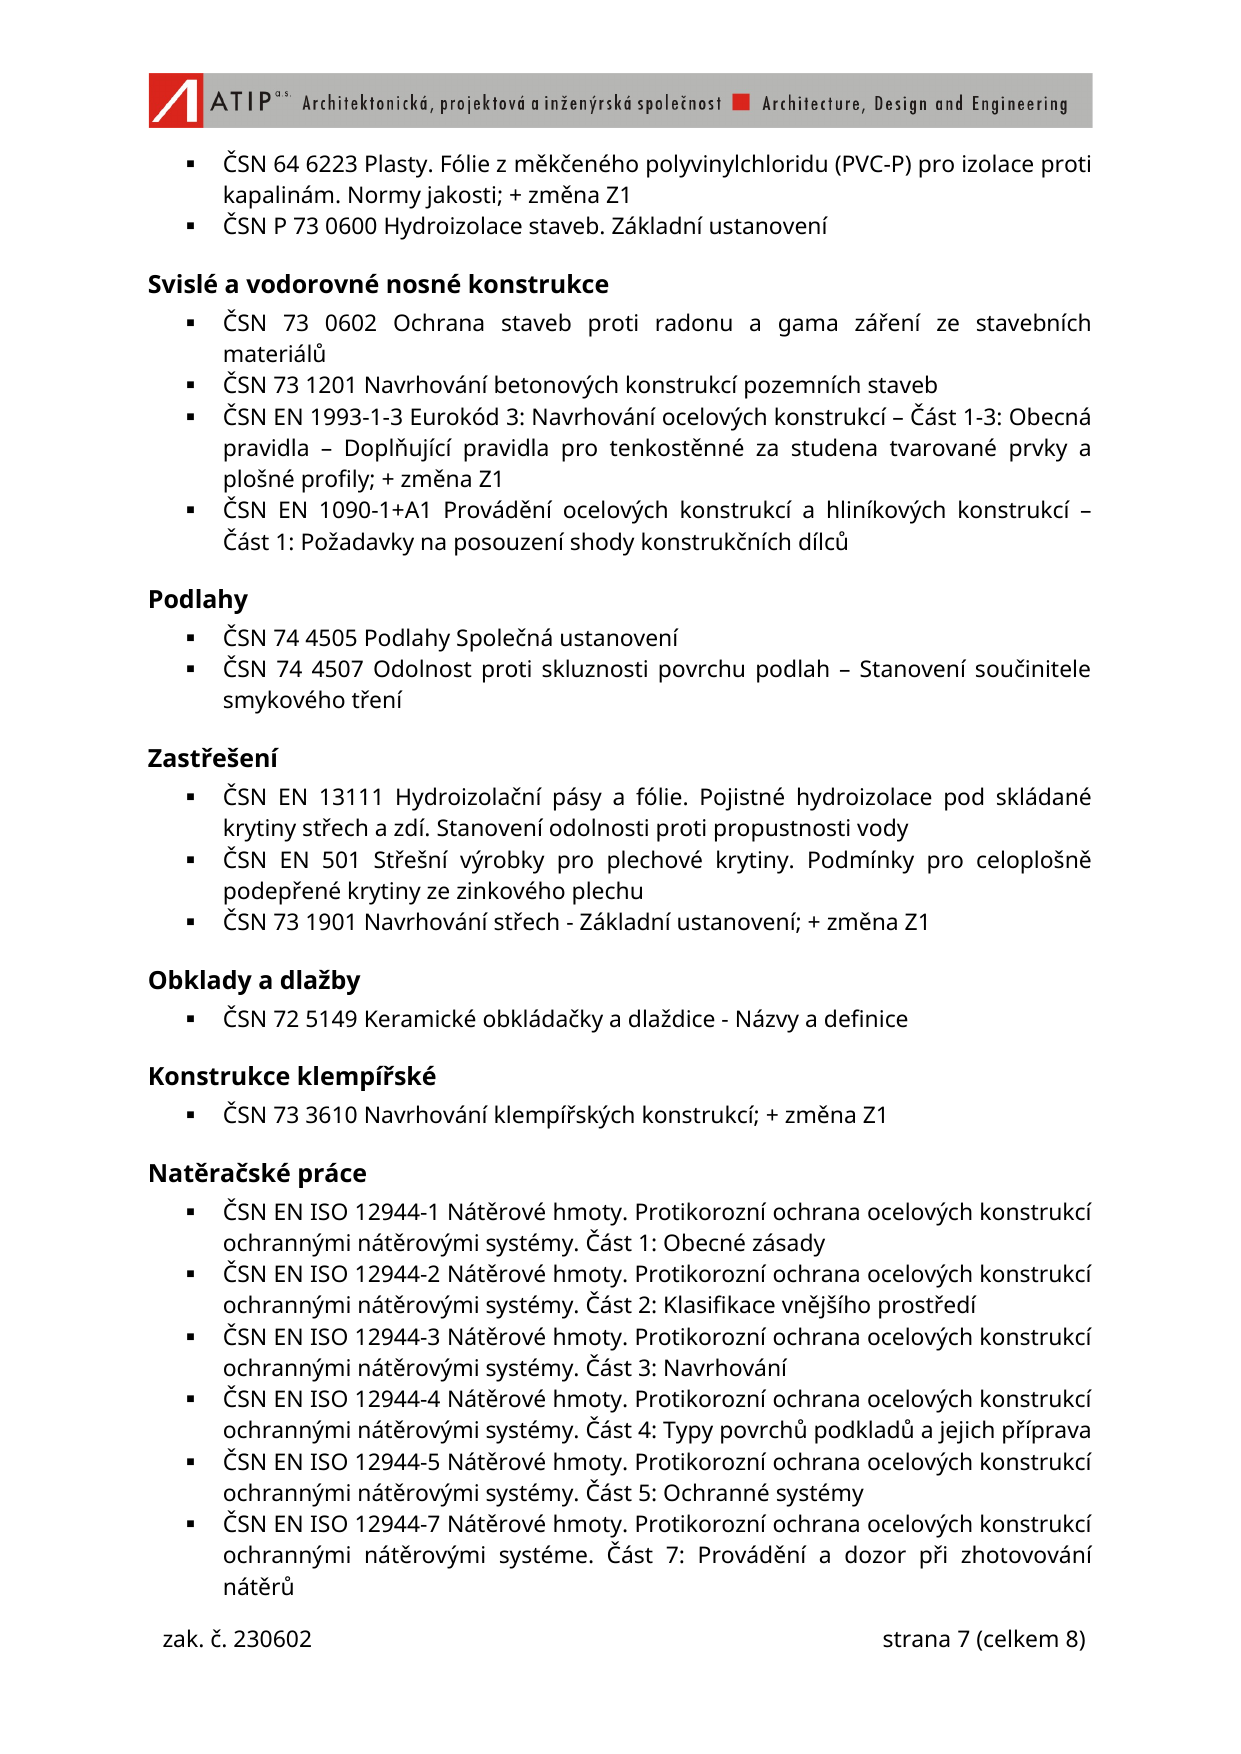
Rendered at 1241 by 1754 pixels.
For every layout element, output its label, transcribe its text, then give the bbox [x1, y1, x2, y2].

text Podlahy [148, 582, 1093, 616]
list ČSN EN 1090-1+A1 Provádění ocelových konstrukcí a hliníkových konstrukcí – Část 1: Požadavky na posouzení shody konstrukčních dílců [185, 494, 1093, 557]
list ČSN EN ISO 12944-4 Nátěrové hmoty. Protikorozní ochrana ocelových konstrukcí ochrannými nátěrovými systémy. Část 4: Typy povrchů podkladů a jejich příprava [185, 1383, 1093, 1446]
list ČSN EN ISO 12944-7 Nátěrové hmoty. Protikorozní ochrana ocelových konstrukcí ochrannými nátěrovými systéme. Část 7: Provádění a dozor při zhotovování nátěrů [185, 1508, 1093, 1602]
list ČSN EN ISO 12944-2 Nátěrové hmoty. Protikorozní ochrana ocelových konstrukcí ochrannými nátěrovými systémy. Část 2: Klasifikace vnějšího prostředí [185, 1258, 1093, 1321]
list ČSN EN ISO 12944-3 Nátěrové hmoty. Protikorozní ochrana ocelových konstrukcí ochrannými nátěrovými systémy. Část 3: Navrhování [185, 1321, 1093, 1383]
list ČSN EN 13111 Hydroizolační pásy a fólie. Pojistné hydroizolace pod skládané krytiny střech a zdí. Stanovení odolnosti proti propustnosti vody [185, 781, 1093, 843]
list ČSN EN 1993-1-3 Eurokód 3: Navrhování ocelových konstrukcí – Část 1-3: Obecná pravidla – Doplňující pravidla pro tenkostěnné za studena tvarované prvky a plošné profily; + změna Z1 [185, 400, 1093, 494]
list ČSN EN ISO 12944-1 Nátěrové hmoty. Protikorozní ochrana ocelových konstrukcí ochrannými nátěrovými systémy. Část 1: Obecné zásady [185, 1196, 1093, 1258]
text Natěračské práce [148, 1155, 1093, 1189]
list ČSN 74 4505 Podlahy Společná ustanovení [185, 622, 1093, 653]
list ČSN P 73 0600 Hydroizolace staveb. Základní ustanovení [185, 210, 1093, 241]
picture [148, 73, 1093, 128]
list ČSN 73 0602 Ochrana staveb proti radonu a gama záření ze stavebních materiálů [185, 307, 1093, 369]
list ČSN EN 501 Střešní výrobky pro plechové krytiny. Podmínky pro celoplošně podepřené krytiny ze zinkového plechu [185, 843, 1093, 906]
list ČSN 64 6223 Plasty. Fólie z měkčeného polyvinylchloridu (PVC-P) pro izolace proti kapalinám. Normy jakosti; + změna Z1 [185, 148, 1093, 210]
list ČSN 72 5149 Keramické obkládačky a dlaždice - Názvy a definice [185, 1003, 1093, 1034]
text Svislé a vodorovné nosné konstrukce [148, 266, 1093, 300]
list ČSN 73 3610 Navrhování klempířských konstrukcí; + změna Z1 [185, 1099, 1093, 1130]
list ČSN EN ISO 12944-5 Nátěrové hmoty. Protikorozní ochrana ocelových konstrukcí ochrannými nátěrovými systémy. Část 5: Ochranné systémy [185, 1446, 1093, 1508]
text Konstrukce klempířské [148, 1059, 1093, 1093]
text Zastřešení [148, 741, 1093, 775]
list ČSN 74 4507 Odolnost proti skluznosti povrchu podlah – Stanovení součinitele smykového tření [185, 653, 1093, 716]
text Obklady a dlažby [148, 962, 1093, 996]
list ČSN 73 1201 Navrhování betonových konstrukcí pozemních staveb [185, 369, 1093, 400]
list ČSN 73 1901 Navrhování střech - Základní ustanovení; + změna Z1 [185, 906, 1093, 937]
